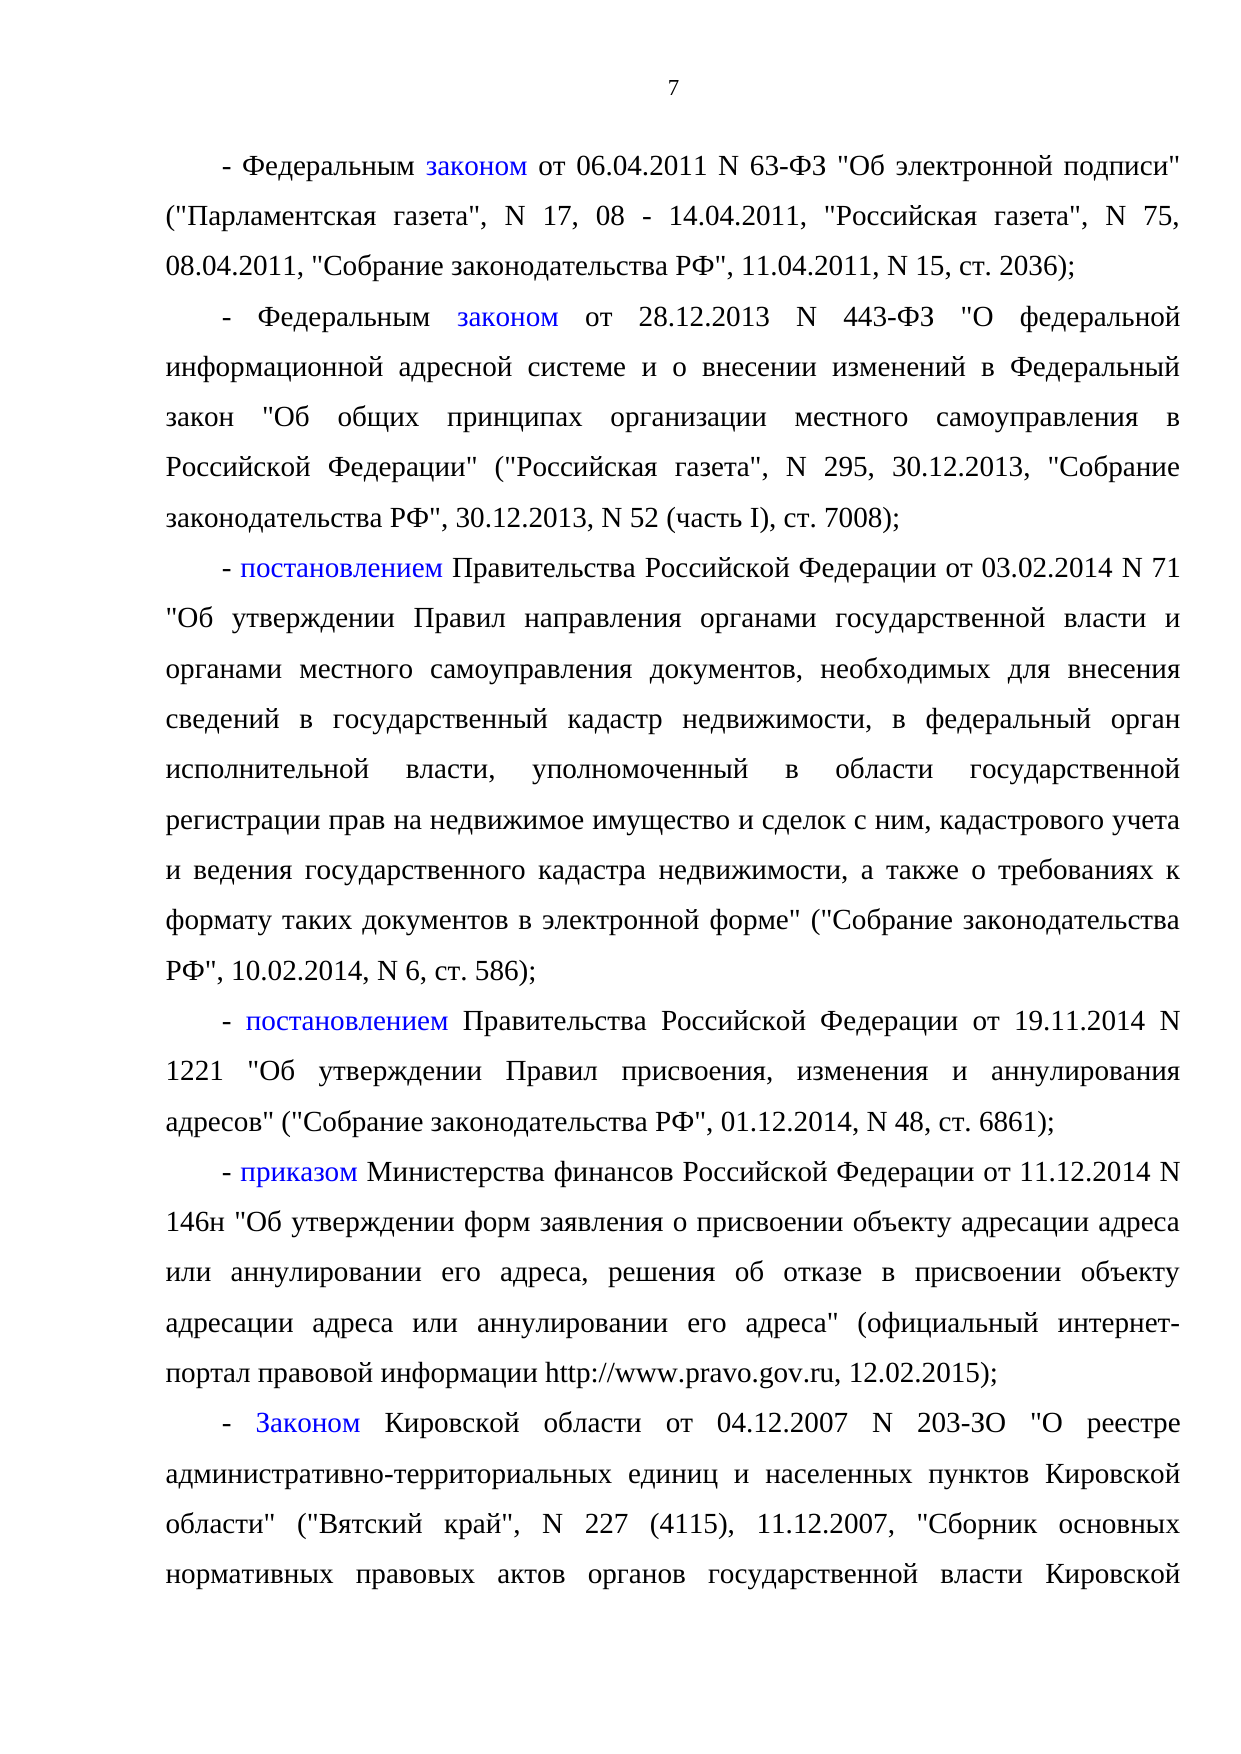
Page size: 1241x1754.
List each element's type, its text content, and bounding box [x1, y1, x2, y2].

text - приказом Министерства финансов Российской Федерации от 11.12.2014 N 146н "Об утверждении форм заявления о присвоении объекту адресации адреса или аннулировании его адреса, решения об отказе в присвоении объекту адресации адреса или аннулировании его адреса" (официальный интернет-портал правовой информации http://www.pravo.gov.ru, 12.02.2015); [165, 1154, 1181, 1389]
text - постановлением Правительства Российской Федерации от 19.11.2014 N 1221 "Об утверждении Правил присвоения, изменения и аннулирования адресов" ("Собрание законодательства РФ", 01.12.2014, N 48, ст. 6861); [165, 1003, 1181, 1137]
text - постановлением Правительства Российской Федерации от 03.02.2014 N 71 "Об утверждении Правил направления органами государственной власти и органами местного самоуправления документов, необходимых для внесения сведений в государственный кадастр недвижимости, в федеральный орган исполнительной власти, уполномоченный в области государственной регистрации прав на недвижимое имущество и сделок с ним, кадастрового учета и ведения государственного кадастра недвижимости, а также о требованиях к формату таких документов в электронной форме" ("Собрание законодательства РФ", 10.02.2014, N 6, ст. 586); [165, 550, 1181, 986]
text - Федеральным законом от 06.04.2011 N 63-ФЗ "Об электронной подписи" ("Парламентская газета", N 17, 08 - 14.04.2011, "Российская газета", N 75, 08.04.2011, "Собрание законодательства РФ", 11.04.2011, N 15, ст. 2036); [165, 148, 1181, 282]
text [165, 1406, 1181, 1590]
text - Федеральным законом от 28.12.2013 N 443-ФЗ "О федеральной информационной адресной системе и о внесении изменений в Федеральный закон "Об общих принципах организации местного самоуправления в Российской Федерации" ("Российская газета", N 295, 30.12.2013, "Собрание законодательства РФ", 30.12.2013, N 52 (часть I), ст. 7008); [165, 299, 1181, 533]
